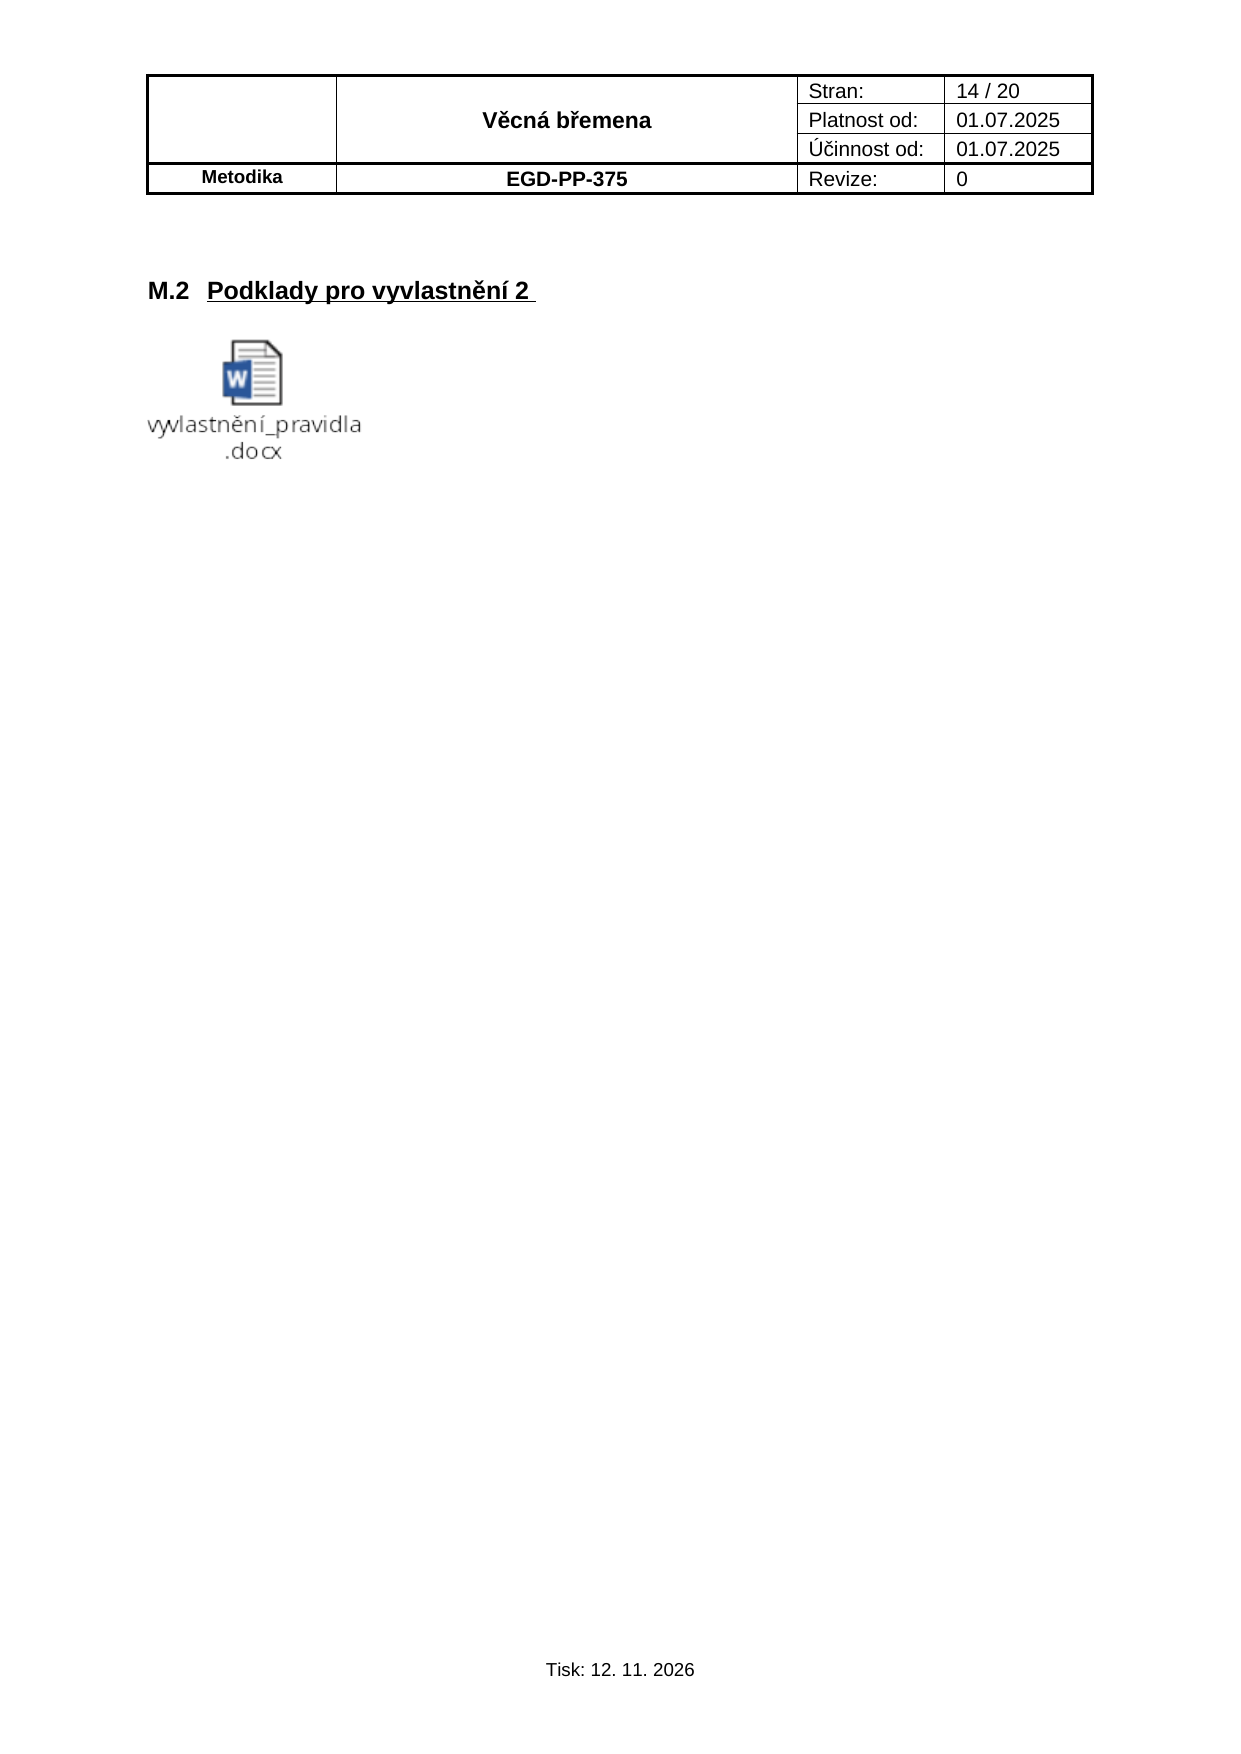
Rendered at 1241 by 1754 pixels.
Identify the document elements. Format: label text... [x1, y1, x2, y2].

list Podklady pro vyvlastnění 2 [148, 276, 1092, 305]
